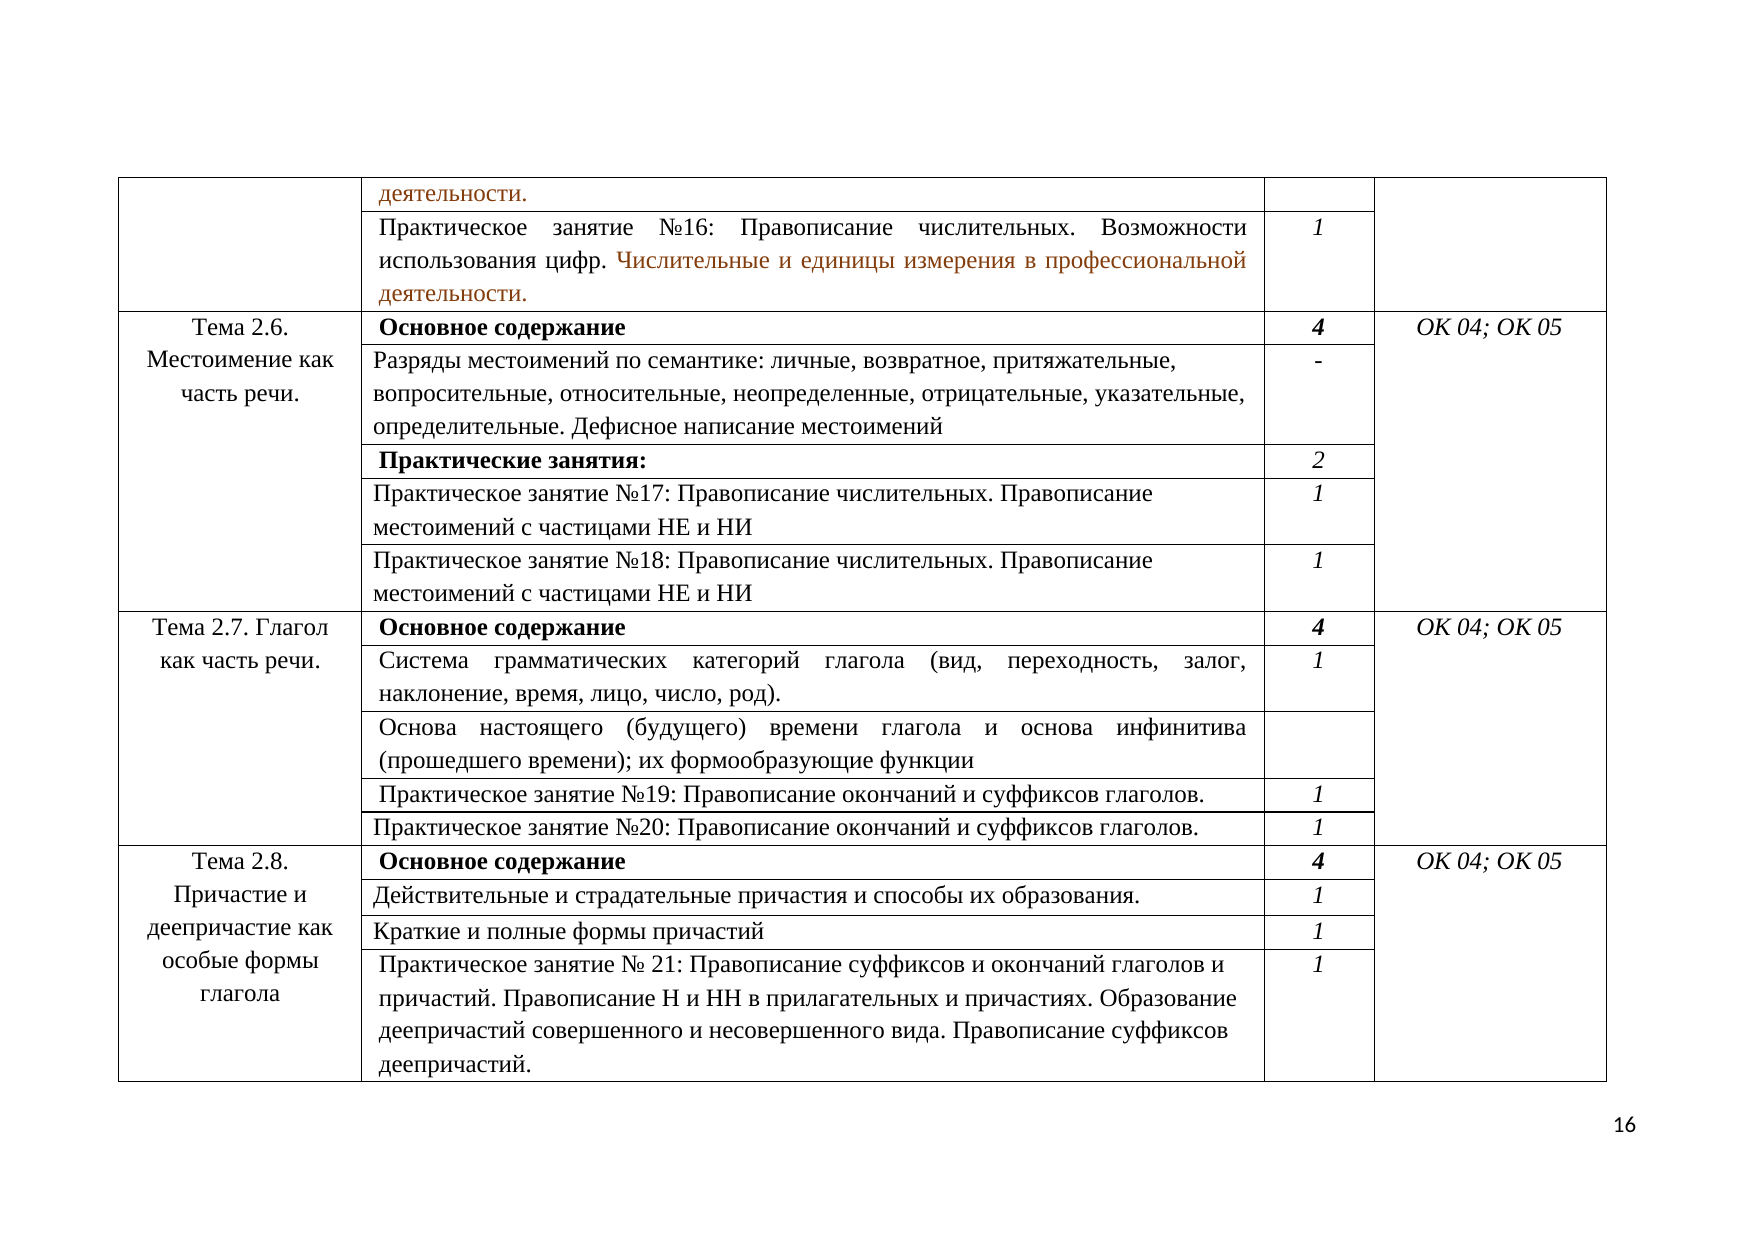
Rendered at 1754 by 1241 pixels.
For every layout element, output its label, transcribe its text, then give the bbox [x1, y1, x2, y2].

table_cell Основа настоящего (будущего) времени глагола и основа инфинитива (прошедшего времени); их формообразующие функции [362, 712, 1264, 778]
table_cell Практическое занятие № 21: Правописание суффиксов и окончаний глаголов и причастий. Правописание Н и НН в прилагательных и причастиях. Образование деепричастий совершенного и несовершенного вида. Правописание суффиксов деепричастий. [362, 950, 1264, 1081]
table_cell 4 [1265, 612, 1374, 644]
table_cell 1 [1265, 950, 1374, 1081]
table_cell 1 [1265, 646, 1374, 711]
table_cell ОК 04; ОК 05 [1375, 846, 1606, 1081]
table_cell Разряды местоимений по семантике: личные, возвратное, притяжательные, вопросительные, относительные, неопределенные, отрицательные, указательные, определительные. Дефисное написание местоимений [362, 345, 1264, 444]
table_cell 1 [1265, 178, 1374, 211]
table_cell Краткие и полные формы причастий [362, 916, 1264, 948]
table_cell Тема 2.6. Местоимение как часть речи. [119, 312, 361, 611]
table_cell Тема 2.7. Глагол как часть речи. [119, 612, 361, 845]
table_cell 1 [1265, 813, 1374, 845]
table_cell 1 [1265, 779, 1374, 811]
table_cell 1 [1265, 545, 1374, 611]
table_cell Действительные и страдательные причастия и способы их образования. [362, 880, 1264, 915]
table_cell 1 [1265, 916, 1374, 948]
table_cell Основное содержание [362, 312, 1264, 344]
table_cell 2 [1265, 445, 1374, 477]
table_cell ОК 04; ОК 05 [1375, 612, 1606, 845]
table_cell Основное содержание [362, 612, 1264, 644]
table_cell 1 [1265, 479, 1374, 544]
table_cell Практическое занятие №20: Правописание окончаний и суффиксов глаголов. [362, 813, 1264, 845]
table_cell Практическое занятие №17: Правописание числительных. Правописание местоимений с частицами НЕ и НИ [362, 479, 1264, 544]
table_cell Основное содержание [362, 846, 1264, 879]
table_cell ОК 04; ОК 05 [1375, 312, 1606, 611]
table_cell Практическое занятие №18: Правописание числительных. Правописание местоимений с частицами НЕ и НИ [362, 545, 1264, 611]
table_cell 4 [1265, 846, 1374, 879]
table_cell Практическое занятие №16: Правописание числительных. Возможности использования цифр. Числительные и единицы измерения в профессиональной деятельности. [362, 212, 1264, 311]
table_cell [1265, 712, 1374, 778]
table_cell 1 [1265, 880, 1374, 915]
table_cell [362, 178, 1264, 211]
table_cell 4 [1265, 312, 1374, 344]
table_cell Практические занятия: [362, 445, 1264, 477]
table_cell Практическое занятие №19: Правописание окончаний и суффиксов глаголов. [362, 779, 1264, 811]
table_cell - [1265, 345, 1374, 444]
table_cell Тема 2.8. Причастие и деепричастие как особые формы глагола [119, 846, 361, 1081]
table_cell Система грамматических категорий глагола (вид, переходность, залог, наклонение, время, лицо, число, род). [362, 646, 1264, 711]
table_cell 1 [1265, 212, 1374, 311]
